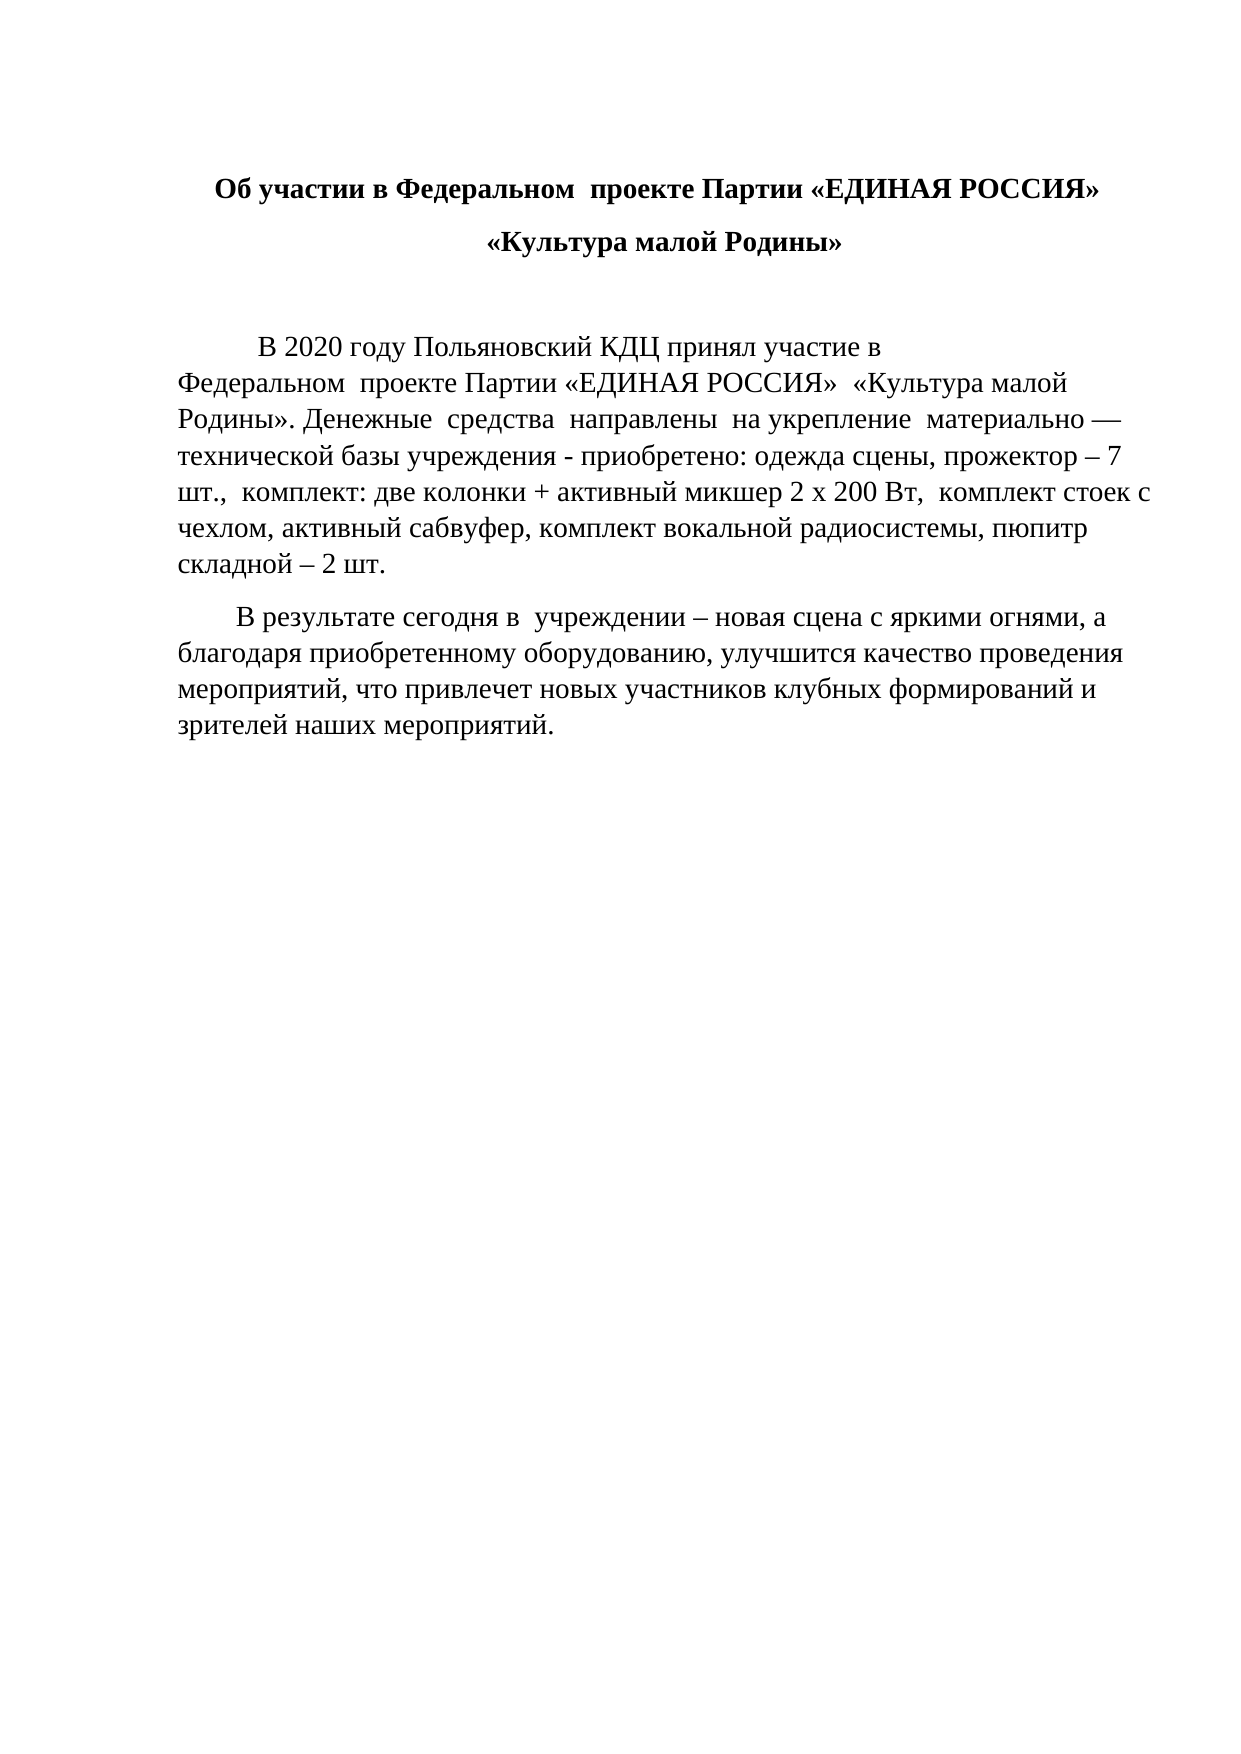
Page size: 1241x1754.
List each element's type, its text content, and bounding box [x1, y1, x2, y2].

text В результате сегодня в учреждении – новая сцена с яркими огнями, а благодаря приобретенному оборудованию, улучшится качество проведения мероприятий, что привлечет новых участников клубных формирований и зрителей наших мероприятий. [177, 599, 1152, 741]
text Об участии в Федеральном проекте Партии «ЕДИНАЯ РОССИЯ» [177, 171, 1152, 204]
text «Культура малой Родины» [177, 224, 1152, 257]
text В 2020 году Польяновский КДЦ принял участие в Федеральном проекте Партии «ЕДИНАЯ РОССИЯ» «Культура малой Родины». Денежные средства направлены на укрепление материально —технической базы учреждения - приобретено: одежда сцены, прожектор – 7 шт., комплект: две колонки + активный микшер 2 х 200 Вт, комплект стоек с чехлом, активный сабвуфер, комплект вокальной радиосистемы, пюпитр складной – 2 шт. [177, 329, 1152, 580]
